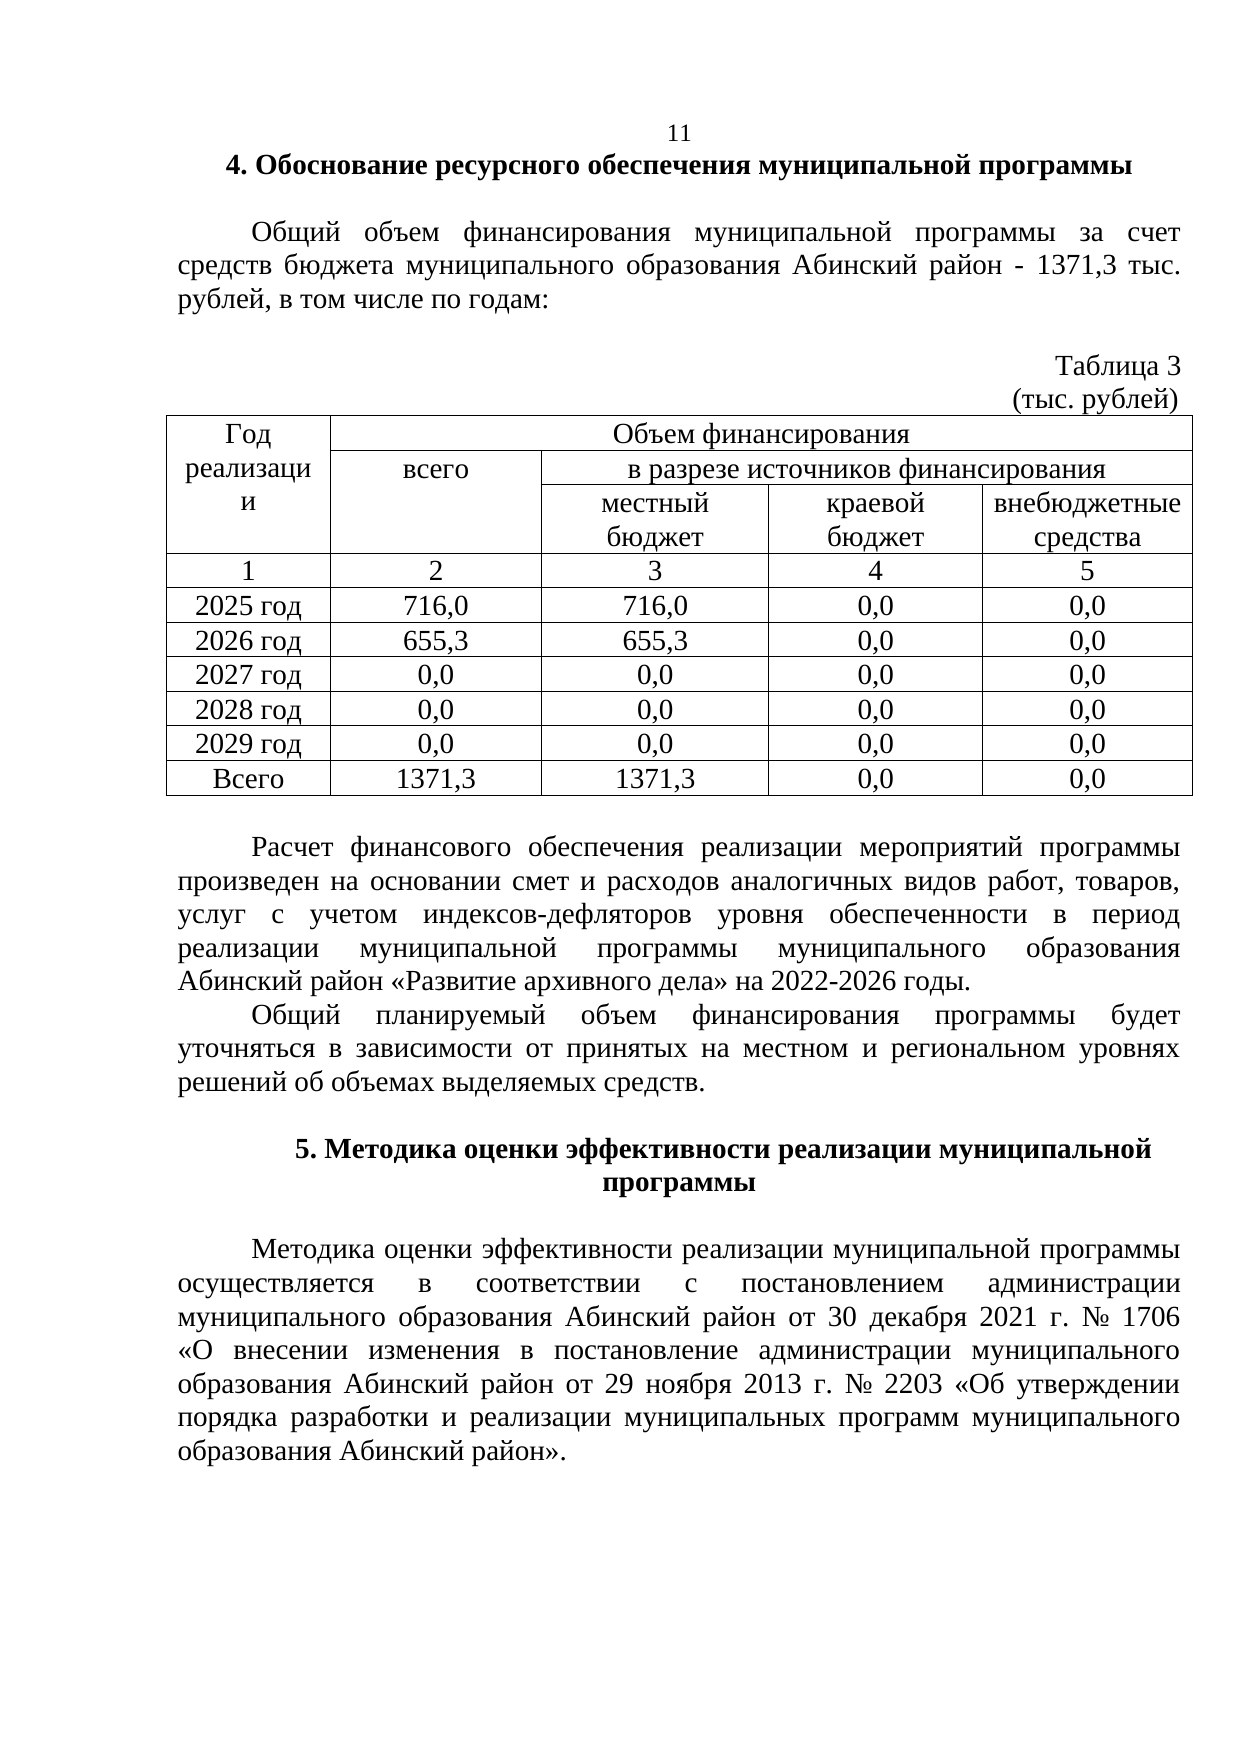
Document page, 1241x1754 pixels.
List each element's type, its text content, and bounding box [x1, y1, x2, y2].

text Таблица 3 [177, 348, 1181, 382]
table_cell 3 [542, 554, 768, 587]
text Расчет финансового обеспечения реализации мероприятий программы произведен на основании смет и расходов аналогичных видов работ, товаров, услуг с учетом индексов-дефляторов уровня обеспеченности в период реализации муниципальной программы муниципального образования Абинский район «Развитие архивного дела» на 2022-2026 годы. [177, 829, 1181, 997]
text 5. Методика оценки эффективности реализации муниципальной программы [177, 1131, 1181, 1198]
table_cell 0,0 [983, 692, 1192, 725]
table_cell в разрезе источников финансирования [542, 451, 1192, 484]
table_cell 0,0 [331, 657, 541, 691]
table_cell 0,0 [983, 761, 1192, 794]
text (тыс. рублей) [177, 382, 1181, 415]
table_cell 0,0 [983, 623, 1192, 656]
text 4. Обоснование ресурсного обеспечения муниципальной программы [177, 147, 1181, 180]
table_cell краевой бюджет [769, 485, 982, 552]
table_cell внебюджетные средства [983, 485, 1192, 552]
table_cell 0,0 [331, 692, 541, 725]
table_header Объем финансирования [331, 416, 1192, 450]
table_cell 2025 год [167, 588, 330, 622]
table_cell 2 [331, 554, 541, 587]
table_cell 2028 год [167, 692, 330, 725]
table_cell 655,3 [542, 623, 768, 656]
table_cell 0,0 [983, 657, 1192, 691]
text 11 [177, 118, 1181, 147]
table_cell 0,0 [769, 692, 982, 725]
table_cell 0,0 [542, 726, 768, 760]
table_header Год реализации [167, 416, 330, 552]
table_cell Всего [167, 761, 330, 794]
table_cell 0,0 [769, 623, 982, 656]
table_cell 4 [769, 554, 982, 587]
table_cell всего [331, 451, 541, 552]
table_cell 0,0 [331, 726, 541, 760]
table_cell 2027 год [167, 657, 330, 691]
table_cell 1371,3 [542, 761, 768, 794]
table_cell 1371,3 [331, 761, 541, 794]
table_cell 0,0 [769, 657, 982, 691]
text Методика оценки эффективности реализации муниципальной программы осуществляется в соответствии с постановлением администрации муниципального образования Абинский район от 30 декабря 2021 г. № 1706 «О внесении изменения в постановление администрации муниципального образования Абинский район от 29 ноября 2013 г. № 2203 «Об утверждении порядка разработки и реализации муниципальных программ муниципального образования Абинский район». [177, 1232, 1181, 1466]
text Общий объем финансирования муниципальной программы за счет средств бюджета муниципального образования Абинский район - 1371,3 тыс. рублей, в том числе по годам: [177, 214, 1181, 314]
table_cell 1 [167, 554, 330, 587]
table_cell 0,0 [769, 726, 982, 760]
table_cell 0,0 [769, 761, 982, 794]
table_cell 2026 год [167, 623, 330, 656]
table_cell 0,0 [542, 692, 768, 725]
table_cell 2029 год [167, 726, 330, 760]
table_cell местный бюджет [542, 485, 768, 552]
table_cell 0,0 [983, 588, 1192, 622]
table_cell 716,0 [331, 588, 541, 622]
table_cell 0,0 [769, 588, 982, 622]
table_cell 655,3 [331, 623, 541, 656]
text Общий планируемый объем финансирования программы будет уточняться в зависимости от принятых на местном и региональном уровнях решений об объемах выделяемых средств. [177, 997, 1181, 1097]
table_cell 716,0 [542, 588, 768, 622]
table_cell 0,0 [542, 657, 768, 691]
table_cell 0,0 [983, 726, 1192, 760]
table_cell 5 [983, 554, 1192, 587]
